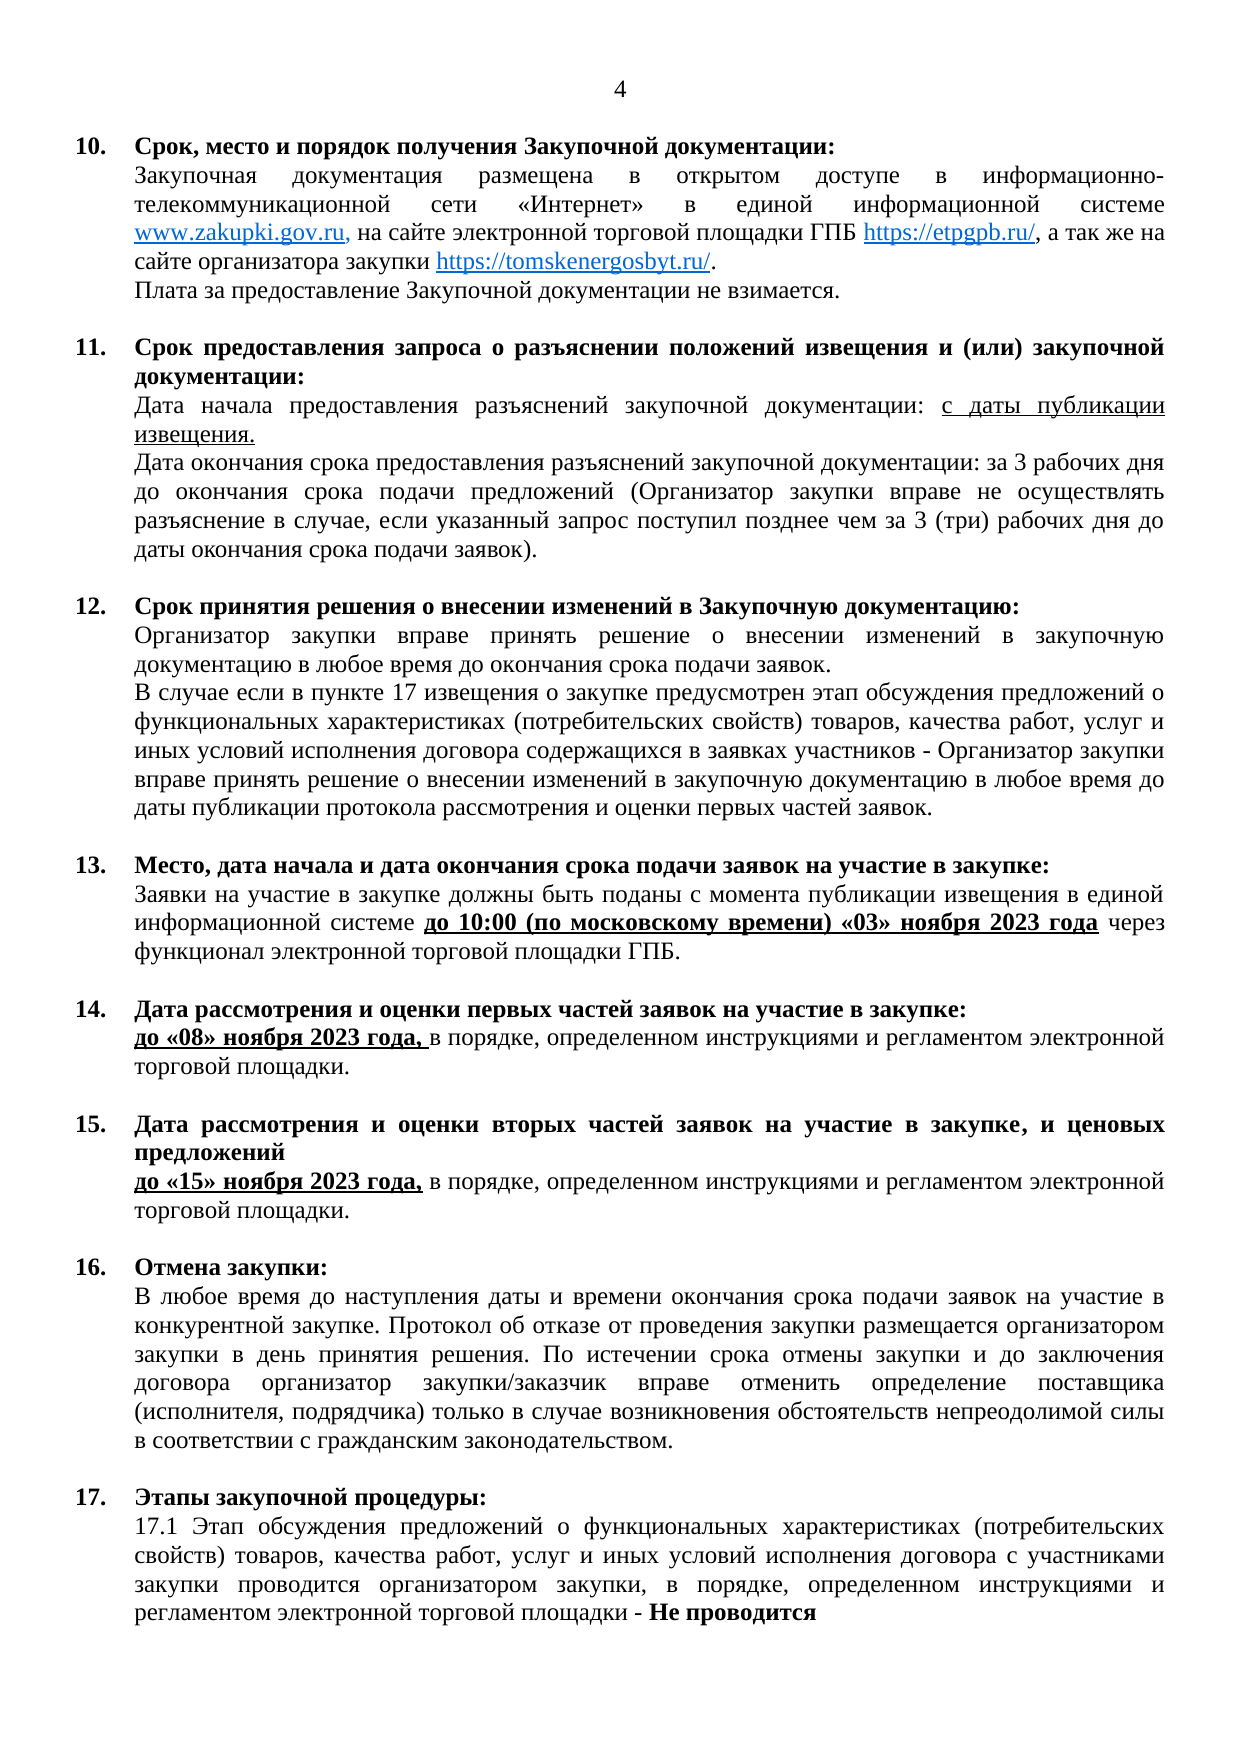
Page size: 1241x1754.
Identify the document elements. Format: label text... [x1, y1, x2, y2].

list В случае если в пункте 17 извещения о закупке предусмотрен этап обсуждения предложений о функциональных характеристиках (потребительских свойств) товаров, качества работ, услуг и иных условий исполнения договора содержащихся в заявках участников - Организатор закупки вправе принять решение о внесении изменений в закупочную документацию в любое время до даты публикации протокола рассмотрения и оценки первых частей заявок. [134, 677, 1165, 821]
list Срок, место и порядок получения Закупочной документации: [75, 131, 1165, 160]
list Дата рассмотрения и оценки вторых частей заявок на участие в закупке, и ценовых предложений [75, 1109, 1165, 1166]
list Этапы закупочной процедуры: [75, 1482, 1165, 1511]
list Срок предоставления запроса о разъяснении положений извещения и (или) закупочной документации: [75, 332, 1165, 390]
list Место, дата начала и дата окончания срока подачи заявок на участие в закупке: [75, 850, 1165, 879]
text Организатор закупки вправе принять решение о внесении изменений в закупочную документацию в любое время до окончания срока подачи заявок. [134, 620, 1165, 677]
text Закупочная документация размещена в открытом доступе в информационно-телекоммуникационной сети «Интернет» в единой информационной системе www.zakupki.gov.ru, на сайте электронной торговой площадки ГПБ https://etpgpb.ru/, а так же на сайте организатора закупки https://tomskenergosbyt.ru/. [134, 160, 1165, 275]
list Дата рассмотрения и оценки первых частей заявок на участие в закупке: [75, 994, 1165, 1022]
list Дата начала предоставления разъяснений закупочной документации: с даты публикации извещения. [134, 390, 1165, 447]
list до «08» ноября 2023 года, в порядке, определенном инструкциями и регламентом электронной торговой площадки. [134, 1022, 1165, 1080]
list 17.1 Этап обсуждения предложений о функциональных характеристиках (потребительских свойств) товаров, качества работ, услуг и иных условий исполнения договора с участниками закупки проводится организатором закупки, в порядке, определенном инструкциями и регламентом электронной торговой площадки - Не проводится [134, 1511, 1165, 1626]
list Заявки на участие в закупке должны быть поданы с момента публикации извещения в единой информационной системе до 10:00 (по московскому времени) «03» ноября 2023 года через функционал электронной торговой площадки ГПБ. [134, 879, 1165, 965]
list Отмена закупки: [75, 1252, 1165, 1281]
list Дата окончания срока предоставления разъяснений закупочной документации: за 3 рабочих дня до окончания срока подачи предложений (Организатор закупки вправе не осуществлять разъяснение в случае, если указанный запрос поступил позднее чем за 3 (три) рабочих дня до даты окончания срока подачи заявок). [134, 447, 1165, 562]
list до «15» ноября 2023 года, в порядке, определенном инструкциями и регламентом электронной торговой площадки. [134, 1166, 1165, 1224]
list Плата за предоставление Закупочной документации не взимается. [134, 275, 1165, 304]
list В любое время до наступления даты и времени окончания срока подачи заявок на участие в конкурентной закупке. Протокол об отказе от проведения закупки размещается организатором закупки в день принятия решения. По истечении срока отмены закупки и до заключения договора организатор закупки/заказчик вправе отменить определение поставщика (исполнителя, подрядчика) только в случае возникновения обстоятельств непреодолимой силы в соответствии с гражданским законодательством. [134, 1281, 1165, 1454]
list Срок принятия решения о внесении изменений в Закупочную документацию: [75, 591, 1165, 620]
